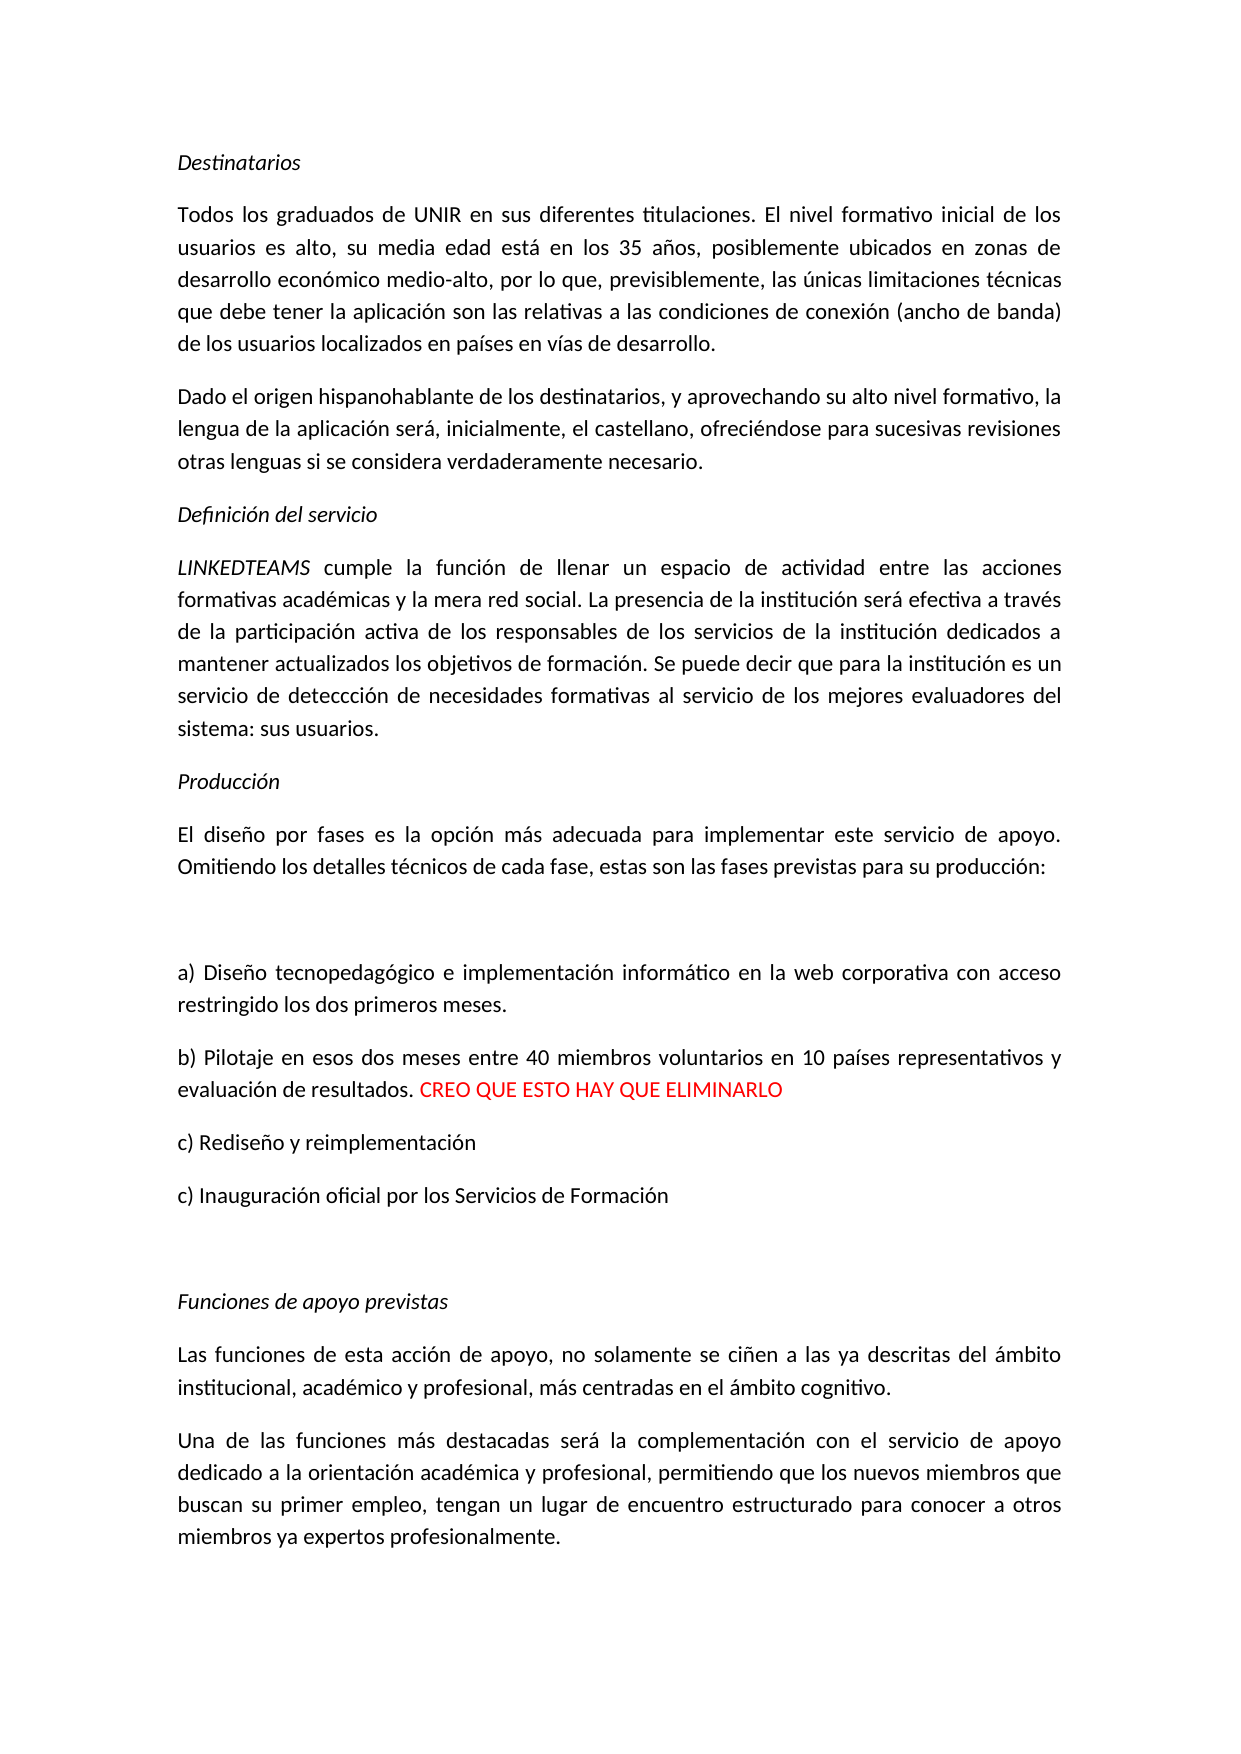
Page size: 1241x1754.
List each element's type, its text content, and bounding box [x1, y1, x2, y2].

text Destinatarios [177, 148, 1063, 176]
text Definición del servicio [177, 500, 1063, 528]
text Una de las funciones más destacadas será la complementación con el servicio de apoyo dedicado a la orientación académica y profesional, permitiendo que los nuevos miembros que buscan su primer empleo, tengan un lugar de encuentro estructurado para conocer a otros miembros ya expertos profesionalmente. [177, 1426, 1063, 1550]
text LINKEDTEAMS cumple la función de llenar un espacio de actividad entre las acciones formativas académicas y la mera red social. La presencia de la institución será efectiva a través de la participación activa de los responsables de los servicios de la institución dedicados a mantener actualizados los objetivos de formación. Se puede decir que para la institución es un servicio de deteccción de necesidades formativas al servicio de los mejores evaluadores del sistema: sus usuarios. [177, 553, 1063, 742]
text El diseño por fases es la opción más adecuada para implementar este servicio de apoyo. Omitiendo los detalles técnicos de cada fase, estas son las fases previstas para su producción: [177, 820, 1063, 880]
text Funciones de apoyo previstas [177, 1287, 1063, 1316]
text Las funciones de esta acción de apoyo, no solamente se ciñen a las ya descritas del ámbito institucional, académico y profesional, más centradas en el ámbito cognitivo. [177, 1341, 1063, 1401]
text b) Pilotaje en esos dos meses entre 40 miembros voluntarios en 10 países representativos y evaluación de resultados. CREO QUE ESTO HAY QUE ELIMINARLO [177, 1043, 1063, 1103]
text Producción [177, 767, 1063, 795]
text c) Rediseño y reimplementación [177, 1128, 1063, 1156]
text Dado el origen hispanohablante de los destinatarios, y aprovechando su alto nivel formativo, la lengua de la aplicación será, inicialmente, el castellano, ofreciéndose para sucesivas revisiones otras lenguas si se considera verdaderamente necesario. [177, 382, 1063, 475]
text c) Inauguración oficial por los Servicios de Formación [177, 1181, 1063, 1209]
text Todos los graduados de UNIR en sus diferentes titulaciones. El nivel formativo inicial de los usuarios es alto, su media edad está en los 35 años, posiblemente ubicados en zonas de desarrollo económico medio-alto, por lo que, previsiblemente, las únicas limitaciones técnicas que debe tener la aplicación son las relativas a las condiciones de conexión (ancho de banda) de los usuarios localizados en países en vías de desarrollo. [177, 201, 1063, 357]
text a) Diseño tecnopedagógico e implementación informático en la web corporativa con acceso restringido los dos primeros meses. [177, 958, 1063, 1018]
